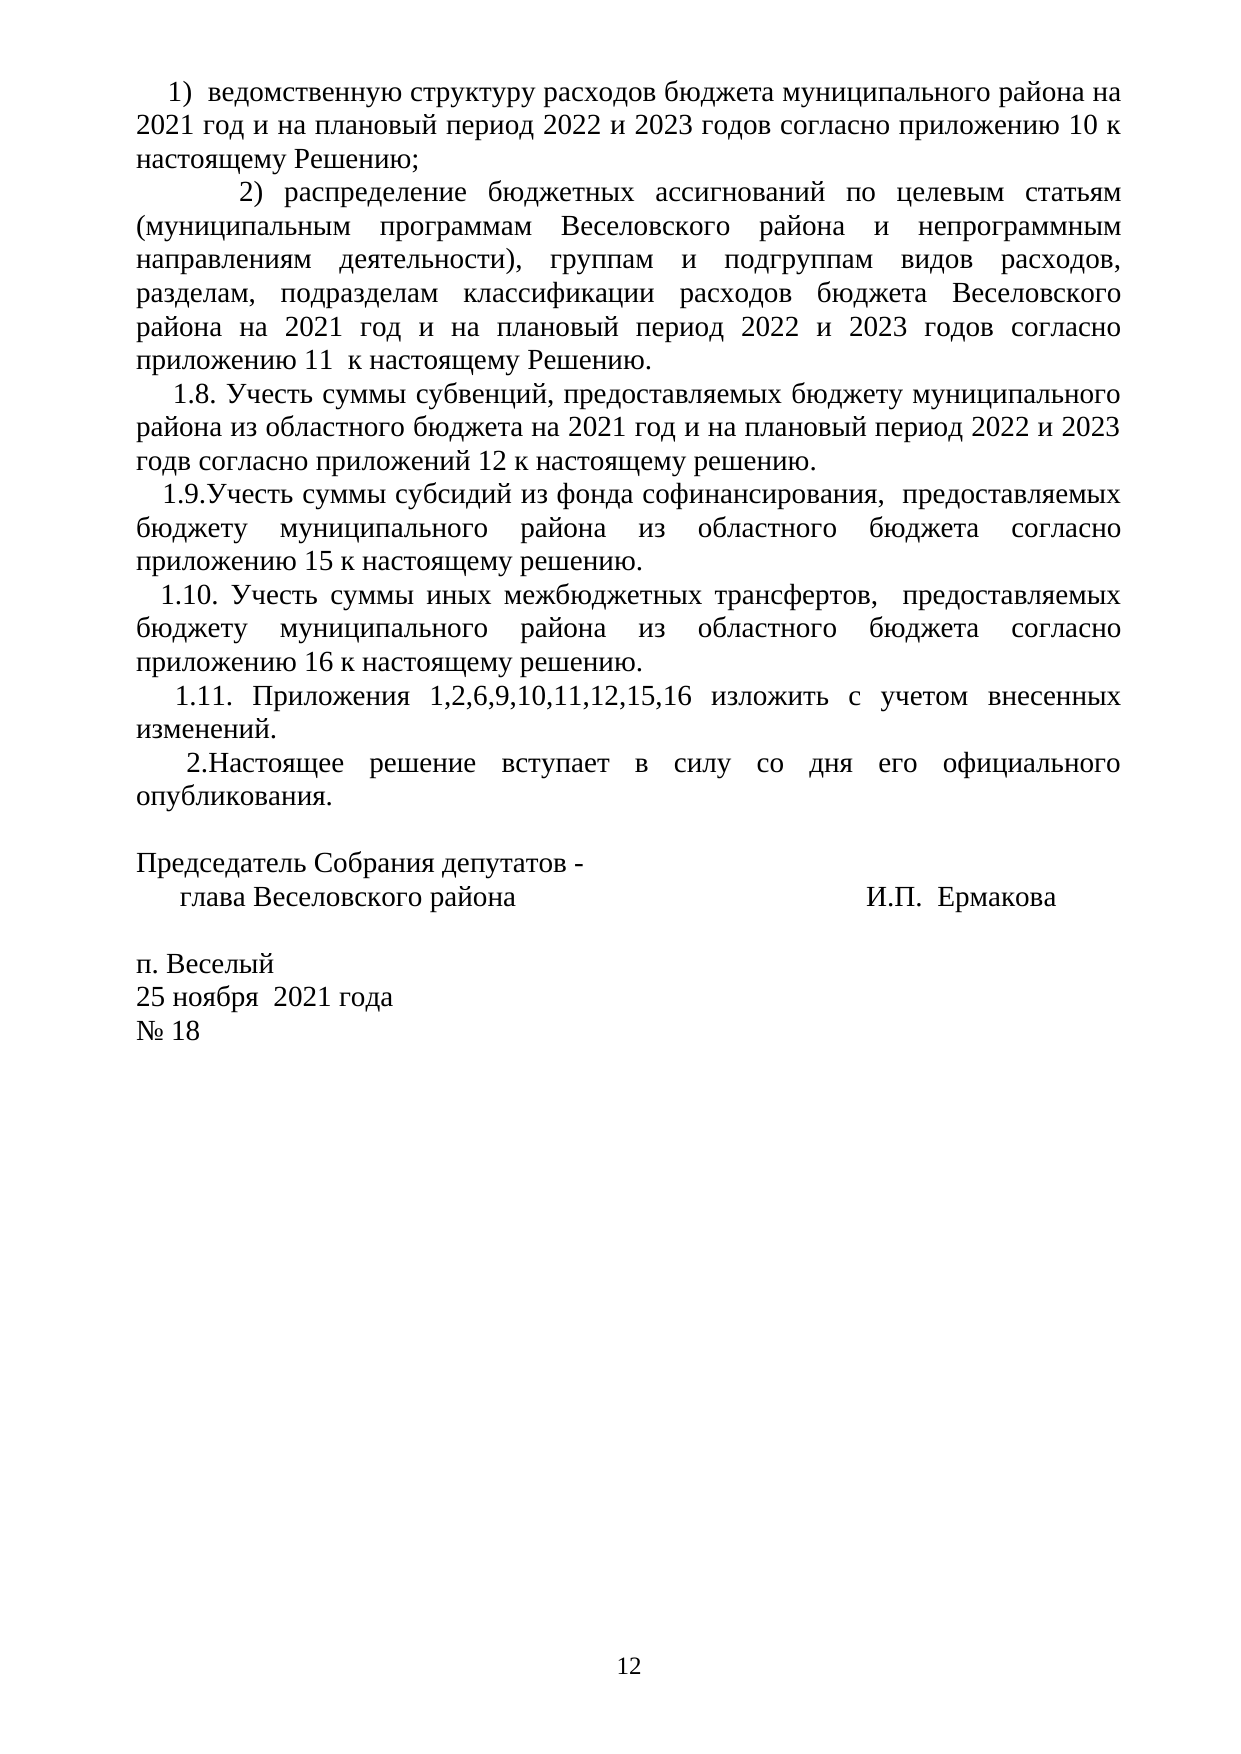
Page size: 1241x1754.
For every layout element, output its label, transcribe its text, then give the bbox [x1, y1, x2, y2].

text 1.9.Учесть суммы субсидий из фонда софинансирования, предоставляемых бюджету муниципального района из областного бюджета согласно приложению 15 к настоящему решению. [136, 476, 1122, 577]
text п. Веселый [136, 946, 1122, 979]
text 1) ведомственную структуру расходов бюджета муниципального района на 2021 год и на плановый период 2022 и 2023 годов согласно приложению 10 к настоящему Решению; [136, 74, 1122, 174]
text глава Веселовского района И.П. Ермакова [136, 879, 1122, 912]
text 1.10. Учесть суммы иных межбюджетных трансфертов, предоставляемых бюджету муниципального района из областного бюджета согласно приложению 16 к настоящему решению. [136, 577, 1122, 678]
text № 18 [136, 1013, 1122, 1047]
text 1.11. Приложения 1,2,6,9,10,11,12,15,16 изложить с учетом внесенных изменений. [136, 678, 1122, 745]
text 1.8. Учесть суммы субвенций, предоставляемых бюджету муниципального района из областного бюджета на 2021 год и на плановый период 2022 и 2023 годв согласно приложений 12 к настоящему решению. [136, 376, 1122, 476]
text Председатель Собрания депутатов - [136, 845, 1122, 879]
text 2.Настоящее решение вступает в силу со дня его официального опубликования. [136, 745, 1122, 812]
text 2) распределение бюджетных ассигнований по целевым статьям (муниципальным программам Веселовского района и непрограммным направлениям деятельности), группам и подгруппам видов расходов, разделам, подразделам классификации расходов бюджета Веселовского района на 2021 год и на плановый период 2022 и 2023 годов согласно приложению 11 к настоящему Решению. [136, 174, 1122, 376]
text 25 ноября 2021 года [136, 979, 1122, 1013]
